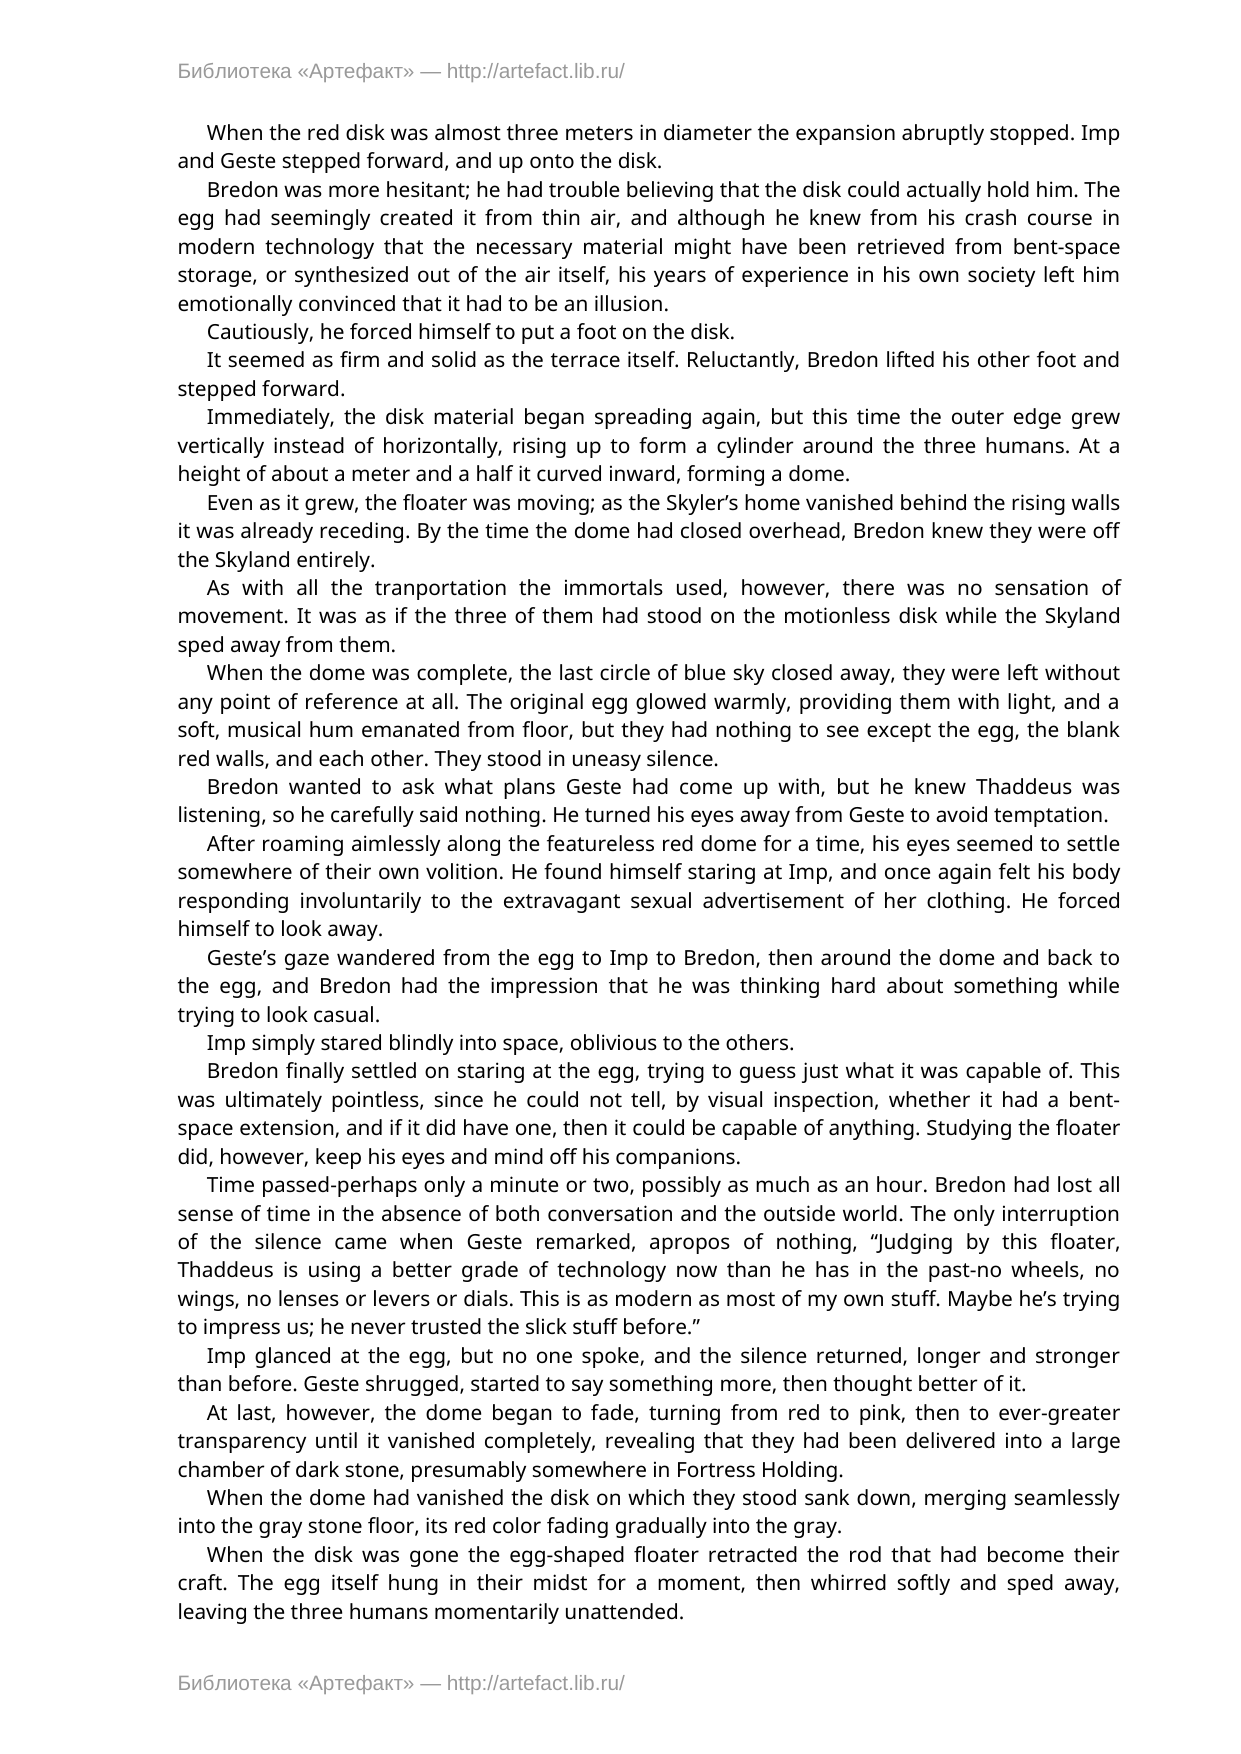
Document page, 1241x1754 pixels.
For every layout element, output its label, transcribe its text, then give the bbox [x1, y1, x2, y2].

text Geste’s gaze wandered from the egg to Imp to Bredon, then around the dome and back to the egg, and Bredon had the impression that he was thinking hard about something while trying to look casual. [177, 943, 1122, 1028]
text When the dome had vanished the disk on which they stood sank down, merging seamlessly into the gray stone floor, its red color fading gradually into the gray. [177, 1483, 1122, 1540]
text When the disk was gone the egg-shaped floater retracted the rod that had become their craft. The egg itself hung in their midst for a moment, then whirred softly and sped away, leaving the three humans momentarily unattended. [177, 1540, 1122, 1625]
text Bredon finally settled on staring at the egg, trying to guess just what it was capable of. This was ultimately pointless, since he could not tell, by visual inspection, whether it had a bent-space extension, and if it did have one, then it could be capable of anything. Studying the floater did, however, keep his eyes and mind off his companions. [177, 1057, 1122, 1170]
text When the dome was complete, the last circle of blue sky closed away, they were left without any point of reference at all. The original egg glowed warmly, providing them with light, and a soft, musical hum emanated from floor, but they had nothing to see except the egg, the blank red walls, and each other. They stood in uneasy silence. [177, 658, 1122, 772]
text When the red disk was almost three meters in diameter the expansion abruptly stopped. Imp and Geste stepped forward, and up onto the disk. [177, 118, 1122, 175]
text After roaming aimlessly along the featureless red dome for a time, his eyes seemed to settle somewhere of their own volition. He found himself staring at Imp, and once again felt his body responding involuntarily to the extravagant sexual advertisement of her clothing. He forced himself to look away. [177, 829, 1122, 943]
text As with all the tranportation the immortals used, however, there was no sensation of movement. It was as if the three of them had stood on the motionless disk while the Skyland sped away from them. [177, 573, 1122, 658]
text Immediately, the disk material began spreading again, but this time the outer edge grew vertically instead of horizontally, rising up to form a cylinder around the three humans. At a height of about a meter and a half it curved inward, forming a dome. [177, 402, 1122, 488]
text Cautiously, he forced himself to put a foot on the disk. [177, 317, 1122, 346]
text Bredon was more hesitant; he had trouble believing that the disk could actually hold him. The egg had seemingly created it from thin air, and although he knew from his crash course in modern technology that the necessary material might have been retrieved from bent-space storage, or synthesized out of the air itself, his years of experience in his own society left him emotionally convinced that it had to be an illusion. [177, 175, 1122, 317]
text Imp simply stared blindly into space, oblivious to the others. [177, 1028, 1122, 1057]
text Bredon wanted to ask what plans Geste had come up with, but he knew Thaddeus was listening, so he carefully said nothing. He turned his eyes away from Geste to avoid temptation. [177, 772, 1122, 829]
text Imp glanced at the egg, but no one spoke, and the silence returned, longer and stronger than before. Geste shrugged, started to say something more, then thought better of it. [177, 1341, 1122, 1398]
text Even as it grew, the floater was moving; as the Skyler’s home vanished behind the rising walls it was already receding. By the time the dome had closed overhead, Bredon knew they were off the Skyland entirely. [177, 488, 1122, 573]
text At last, however, the dome began to fade, turning from red to pink, then to ever-greater transparency until it vanished completely, revealing that they had been delivered into a large chamber of dark stone, presumably somewhere in Fortress Holding. [177, 1398, 1122, 1483]
text Time passed-perhaps only a minute or two, possibly as much as an hour. Bredon had lost all sense of time in the absence of both conversation and the outside world. The only interruption of the silence came when Geste remarked, apropos of nothing, “Judging by this floater, Thaddeus is using a better grade of technology now than he has in the past-no wheels, no wings, no lenses or levers or dials. This is as modern as most of my own stuff. Maybe he’s trying to impress us; he never trusted the slick stuff before.” [177, 1170, 1122, 1341]
text It seemed as firm and solid as the terrace itself. Reluctantly, Bredon lifted his other foot and stepped forward. [177, 346, 1122, 402]
